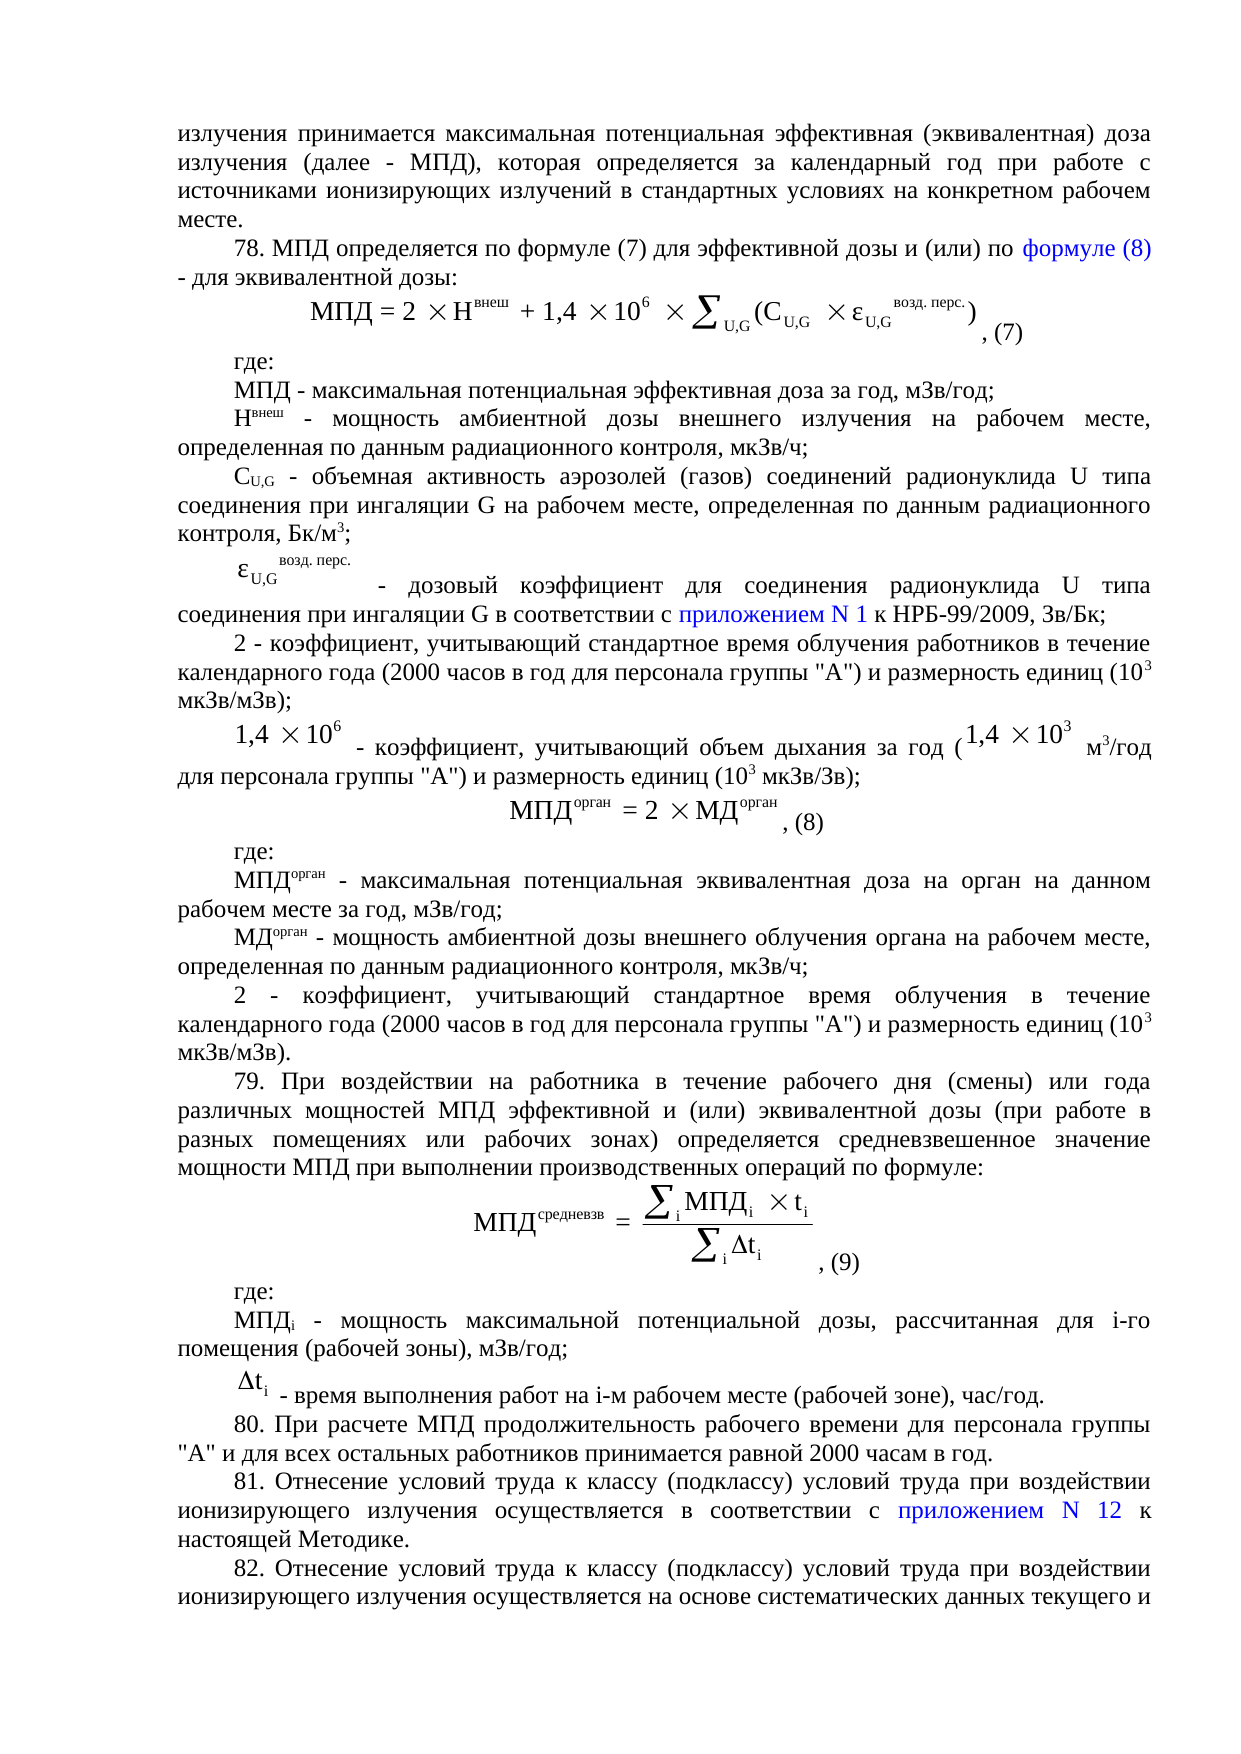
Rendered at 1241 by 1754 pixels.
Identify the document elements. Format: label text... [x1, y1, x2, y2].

text 79. При воздействии на работника в течение рабочего дня (смены) или года различных мощностей МПД эффективной и (или) эквивалентной дозы (при работе в разных помещениях или рабочих зонах) определяется средневзвешенное значение мощности МПД при выполнении производственных операций по формуле: [177, 1066, 1152, 1181]
text МДорган - мощность амбиентной дозы внешнего облучения органа на рабочем месте, определенная по данным радиационного контроля, мкЗв/ч; [177, 922, 1152, 980]
text где: [177, 1276, 1152, 1305]
text , (8) [177, 789, 1152, 836]
text - дозовый коэффициент для соединения радионуклида U типа соединения при ингаляции G в соответствии с приложением N 1 к НРБ-99/2009, Зв/Бк; [177, 547, 1152, 628]
text МПДорган - максимальная потенциальная эквивалентная доза на орган на данном рабочем месте за год, мЗв/год; [177, 865, 1152, 922]
text где: [177, 836, 1152, 865]
text 81. Отнесение условий труда к классу (подклассу) условий труда при воздействии ионизирующего излучения осуществляется в соответствии с приложением N 12 к настоящей Методике. [177, 1466, 1152, 1553]
text - коэффициент, учитывающий объем дыхания за год ( м3/год для персонала группы "А") и размерность единиц (103 мкЗв/Зв); [177, 714, 1152, 789]
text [177, 1553, 1152, 1610]
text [177, 118, 1152, 233]
text Hвнеш - мощность амбиентной дозы внешнего излучения на рабочем месте, определенная по данным радиационного контроля, мкЗв/ч; [177, 403, 1152, 461]
text где: [177, 346, 1152, 375]
text CU,G - объемная активность аэрозолей (газов) соединений радионуклида U типа соединения при ингаляции G на рабочем месте, определенная по данным радиационного контроля, Бк/м3; [177, 461, 1152, 547]
text 2 - коэффициент, учитывающий стандартное время облучения в течение календарного года (2000 часов в год для персонала группы "А") и размерность единиц (103 мкЗв/мЗв). [177, 980, 1152, 1066]
text 2 - коэффициент, учитывающий стандартное время облучения работников в течение календарного года (2000 часов в год для персонала группы "А") и размерность единиц (103 мкЗв/мЗв); [177, 628, 1152, 714]
text 78. МПД определяется по формуле (7) для эффективной дозы и (или) по формуле (8) - для эквивалентной дозы: [177, 233, 1152, 291]
text , (9) [177, 1181, 1152, 1276]
text МПДi - мощность максимальной потенциальной дозы, рассчитанная для i-го помещения (рабочей зоны), мЗв/год; [177, 1305, 1152, 1362]
text 80. При расчете МПД продолжительность рабочего времени для персонала группы "А" и для всех остальных работников принимается равной 2000 часам в год. [177, 1409, 1152, 1466]
text МПД - максимальная потенциальная эффективная доза за год, мЗв/год; [177, 375, 1152, 403]
text , (7) [177, 291, 1152, 346]
text - время выполнения работ на i-м рабочем месте (рабочей зоне), час/год. [177, 1362, 1152, 1409]
